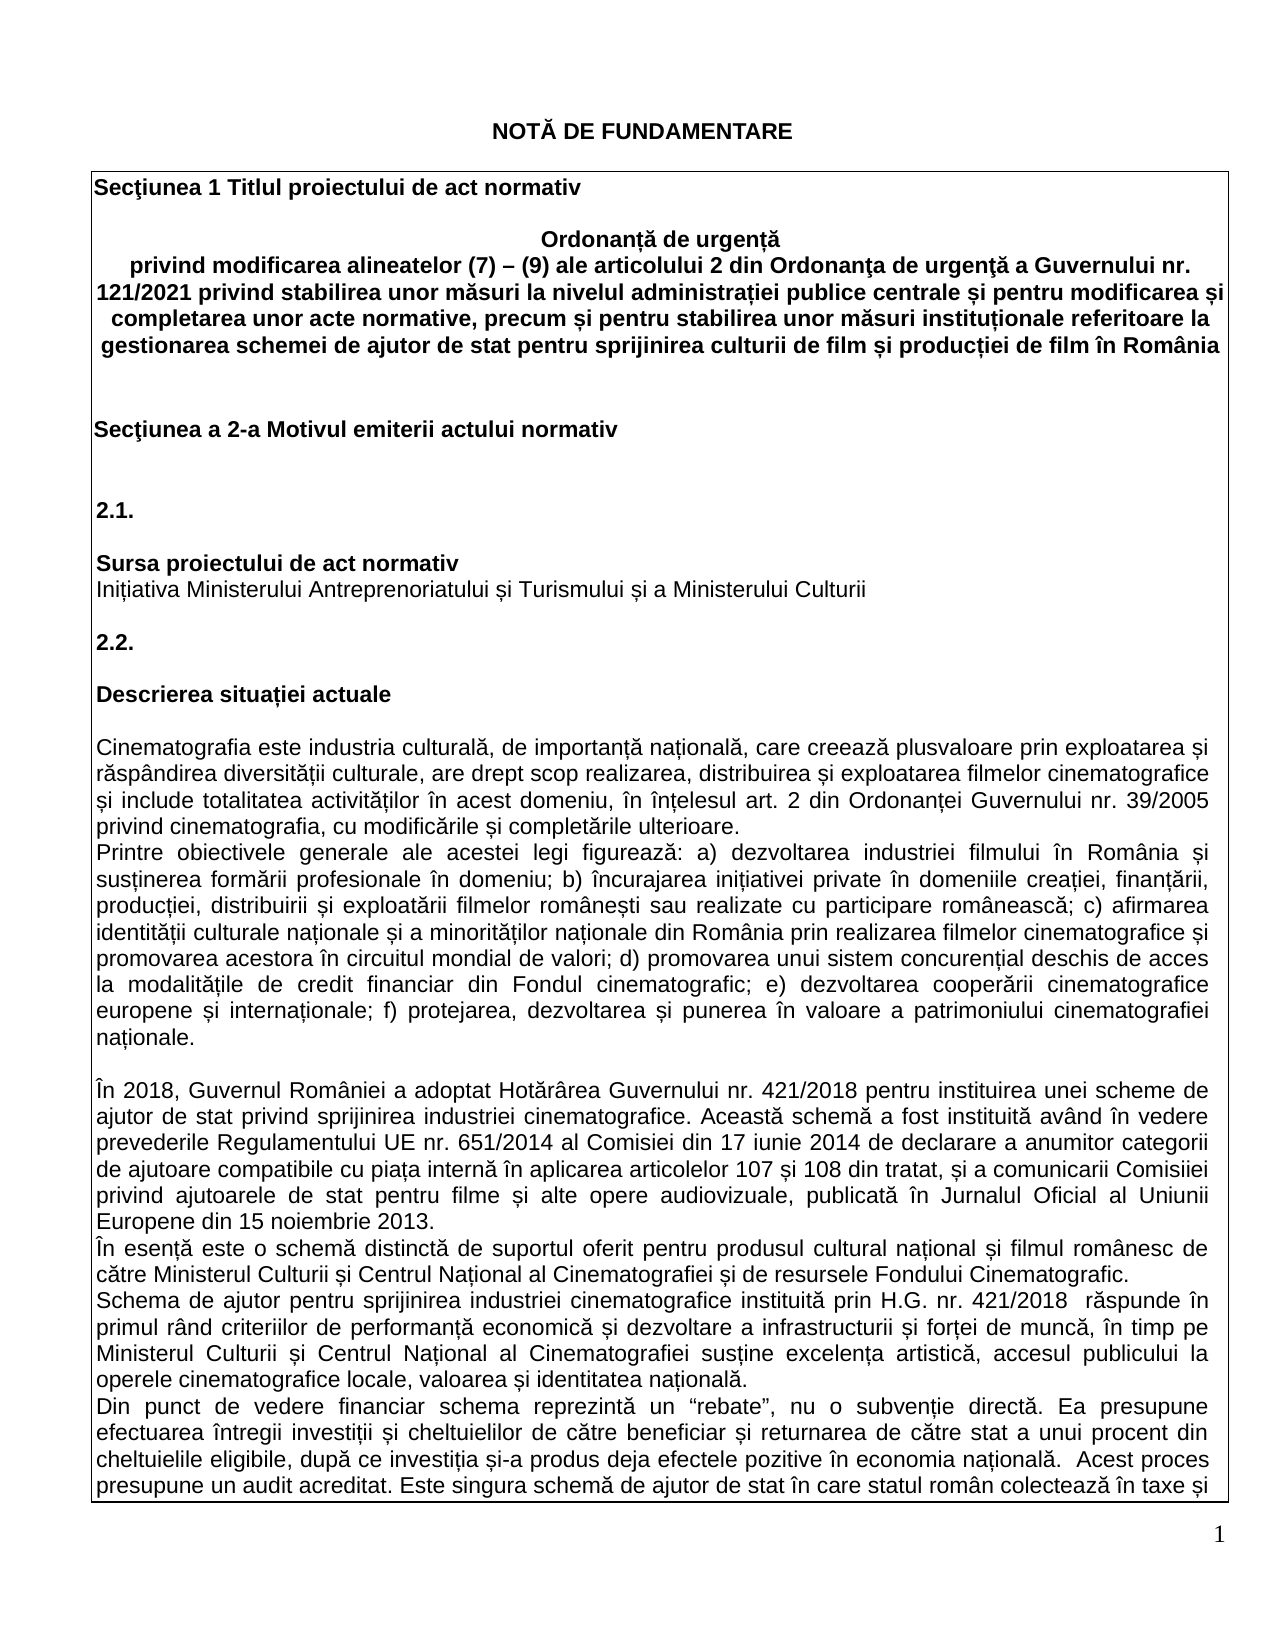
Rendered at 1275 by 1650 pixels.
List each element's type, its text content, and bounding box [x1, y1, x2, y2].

text NOTĂ DE FUNDAMENTARE [74, 118, 1211, 144]
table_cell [92, 415, 1228, 1501]
table_header Secţiunea 1 Titlul proiectului de act normativ Ordonanță de urgență privind modificarea alineatelor (7) – (9) ale articolului 2 din Ordonanţa de urgenţă a Guvernului nr. 121/2021 privind stabilirea unor măsuri la nivelul administrației publice centrale și pentru modificarea și completarea unor acte normative, precum și pentru stabilirea unor măsuri instituționale referitoare la gestionarea schemei de ajutor de stat pentru sprijinirea culturii de film și producției de film în România [92, 172, 1228, 414]
